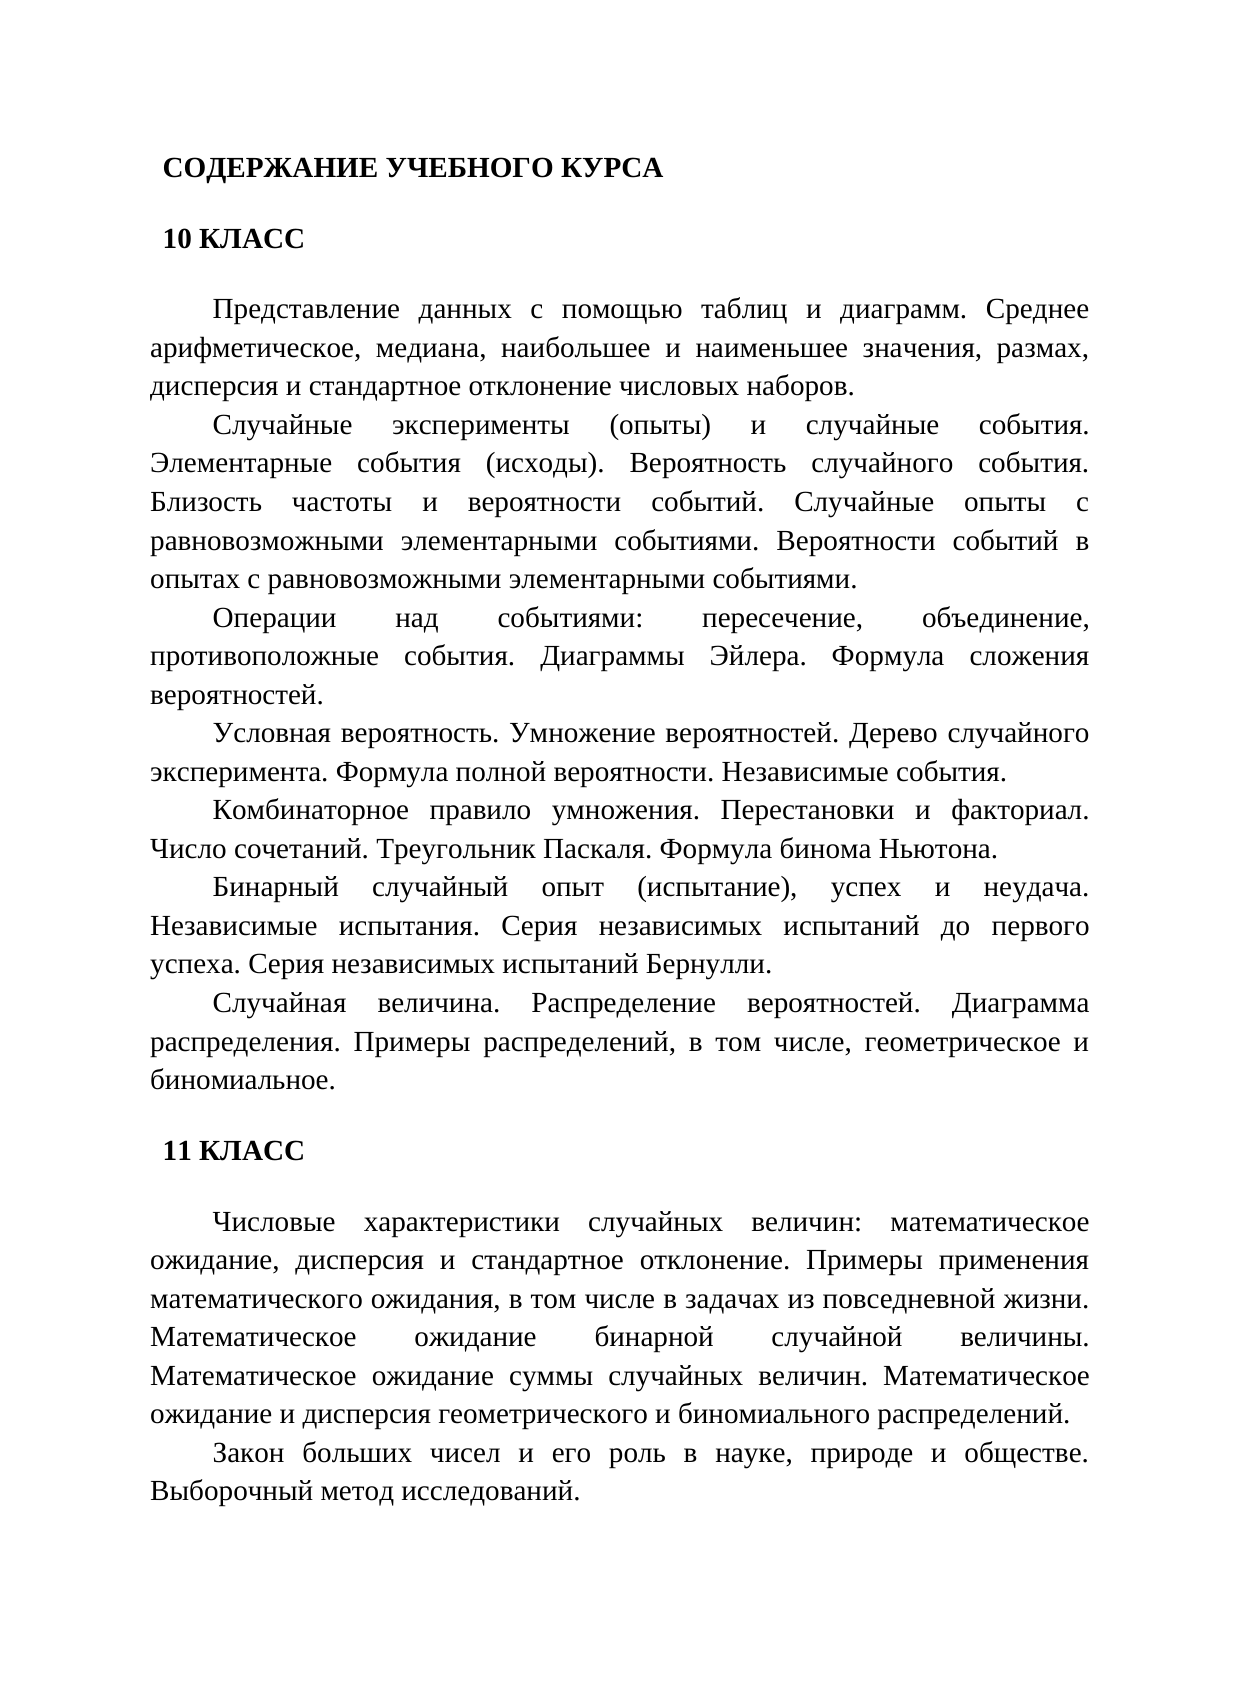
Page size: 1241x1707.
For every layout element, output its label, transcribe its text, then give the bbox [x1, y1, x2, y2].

text 10 КЛАСС [162, 221, 1090, 254]
text Комбинаторное правило умножения. Перестановки и факториал. Число сочетаний. Треугольник Паскаля. Формула бинома Ньютона. [150, 792, 1090, 864]
text Условная вероятность. Умножение вероятностей. Дерево случайного эксперимента. Формула полной вероятности. Независимые события. [150, 715, 1090, 787]
text 11 КЛАСС [162, 1133, 1090, 1167]
text Закон больших чисел и его роль в науке, природе и обществе. Выборочный метод исследований. [150, 1435, 1090, 1507]
text Числовые характеристики случайных величин: математическое ожидание, дисперсия и стандартное отклонение. Примеры применения математического ожидания, в том числе в задачах из повседневной жизни. Математическое ожидание бинарной случайной величины. Математическое ожидание суммы случайных величин. Математическое ожидание и дисперсия геометрического и биномиального распределений. [150, 1204, 1090, 1430]
text Бинарный случайный опыт (испытание), успех и неудача. Независимые испытания. Серия независимых испытаний до первого успеха. Серия независимых испытаний Бернулли. [150, 869, 1090, 980]
text Случайные эксперименты (опыты) и случайные события. Элементарные события (исходы). Вероятность случайного события. Близость частоты и вероятности событий. Случайные опыты с равновозможными элементарными событиями. Вероятности событий в опытах с равновозможными элементарными событиями. [150, 407, 1090, 595]
text Случайная величина. Распределение вероятностей. Диаграмма распределения. Примеры распределений, в том числе, геометрическое и биномиальное. [150, 985, 1090, 1096]
text Представление данных с помощью таблиц и диаграмм. Среднее арифметическое, медиана, наибольшее и наименьшее значения, размах, дисперсия и стандартное отклонение числовых наборов. [150, 291, 1090, 402]
text СОДЕРЖАНИЕ УЧЕБНОГО КУРСА [162, 150, 1090, 183]
text Операции над событиями: пересечение, объединение, противоположные события. Диаграммы Эйлера. Формула сложения вероятностей. [150, 600, 1090, 710]
